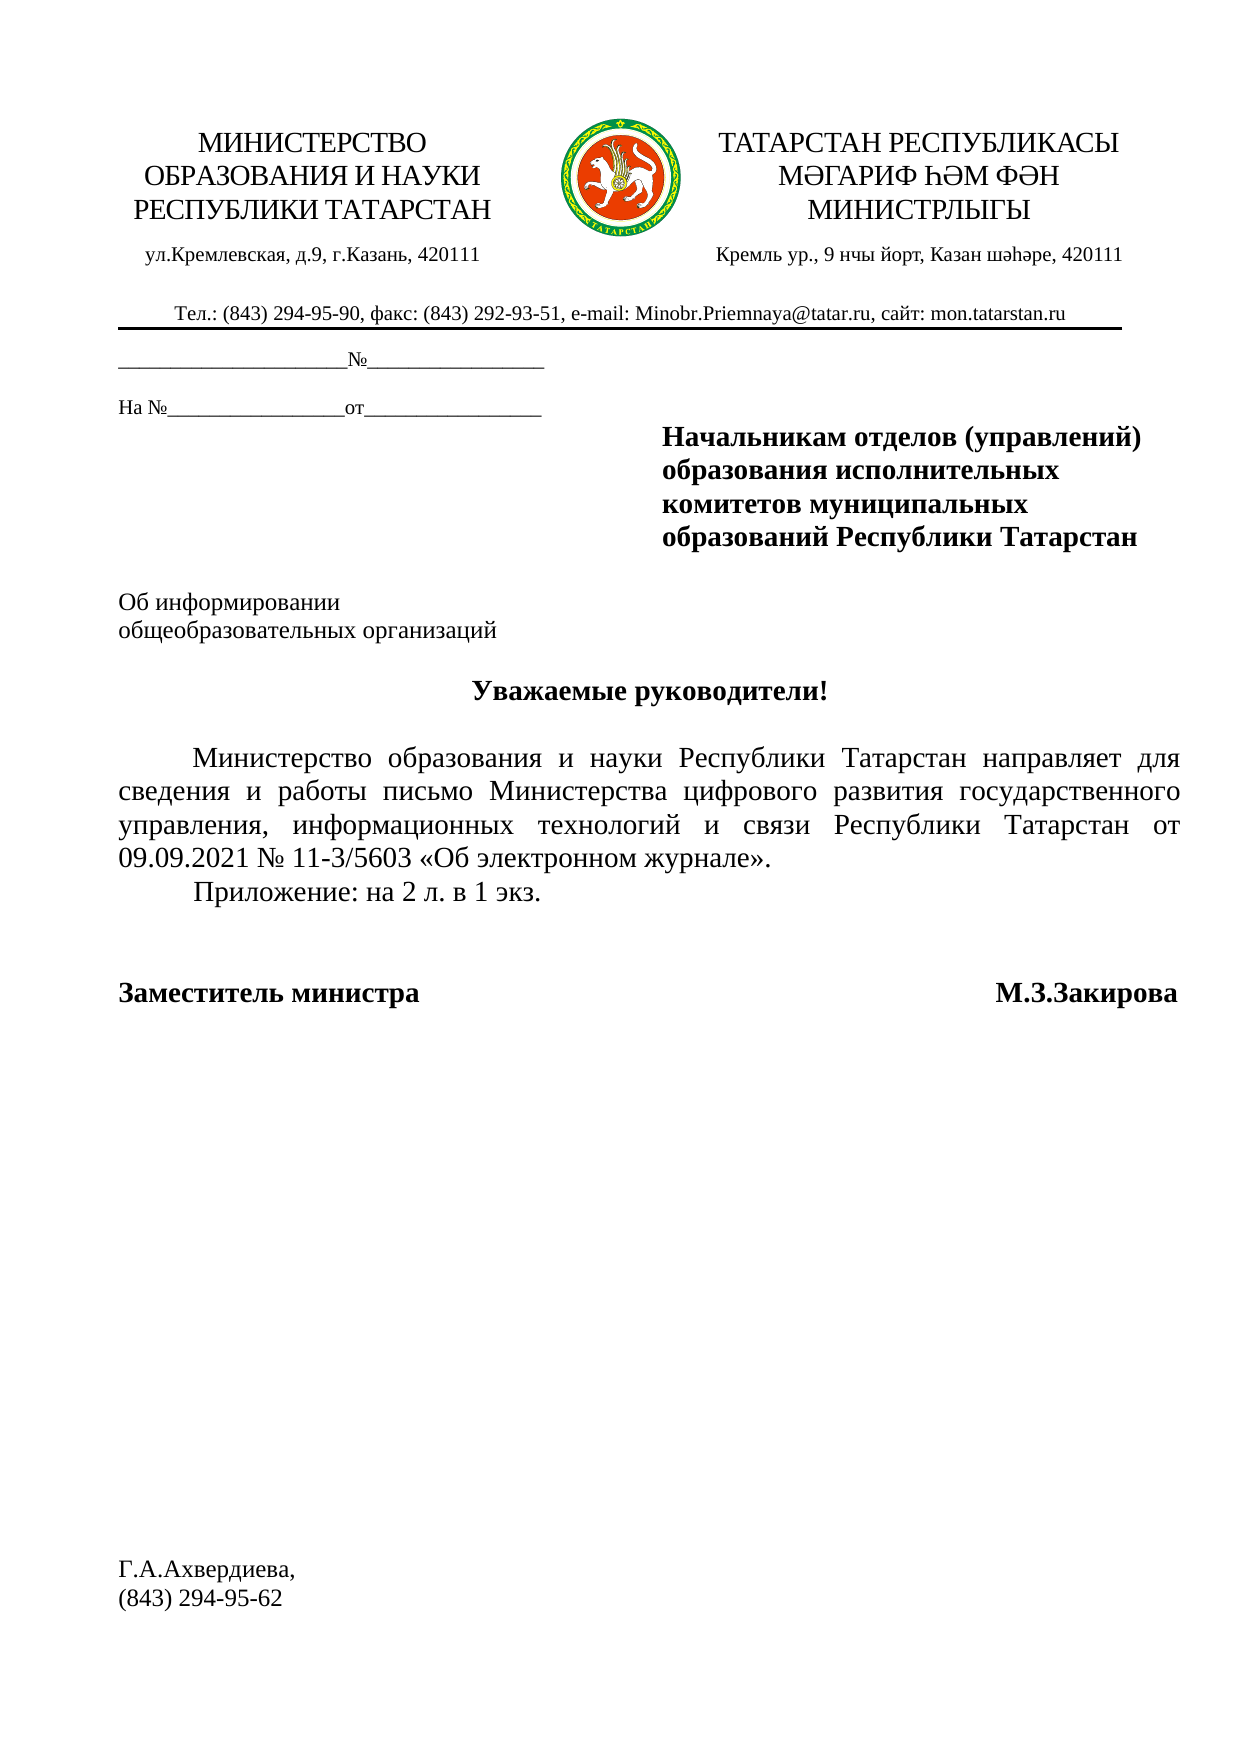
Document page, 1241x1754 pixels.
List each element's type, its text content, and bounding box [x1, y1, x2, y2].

list Приложение: на 2 л. в 1 экз. [193, 874, 1181, 908]
text Министерство образования и науки Республики Татарстан направляет для сведения и работы письмо Министерства цифрового развития государственного управления, информационных технологий и связи Республики Татарстан от 09.09.2021 № 11-3/5603 «Об электронном журнале». [118, 740, 1181, 874]
text Начальникам отделов (управлений) образования исполнительных комитетов муниципальных образований Республики Татарстан [662, 419, 1181, 553]
text Заместитель министра М.З.Закирова [118, 975, 1181, 1008]
text Об информировании [118, 587, 1181, 615]
text Г.А.Ахвердиева, [118, 1554, 1181, 1583]
text Тел.: (843) 294-95-90, факс: (843) 292-93-51, e-mail: Minobr.Priemnaya@tatar.ru, сайт: mon.tatarstan.ru [118, 301, 1122, 327]
text ______________________№_________________ [118, 347, 1181, 371]
text (843) 294-95-62 [118, 1583, 1181, 1612]
text На №_________________от_________________ [118, 395, 1181, 419]
text Уважаемые руководители! [118, 673, 1181, 706]
text общеобразовательных организаций [118, 615, 1181, 644]
